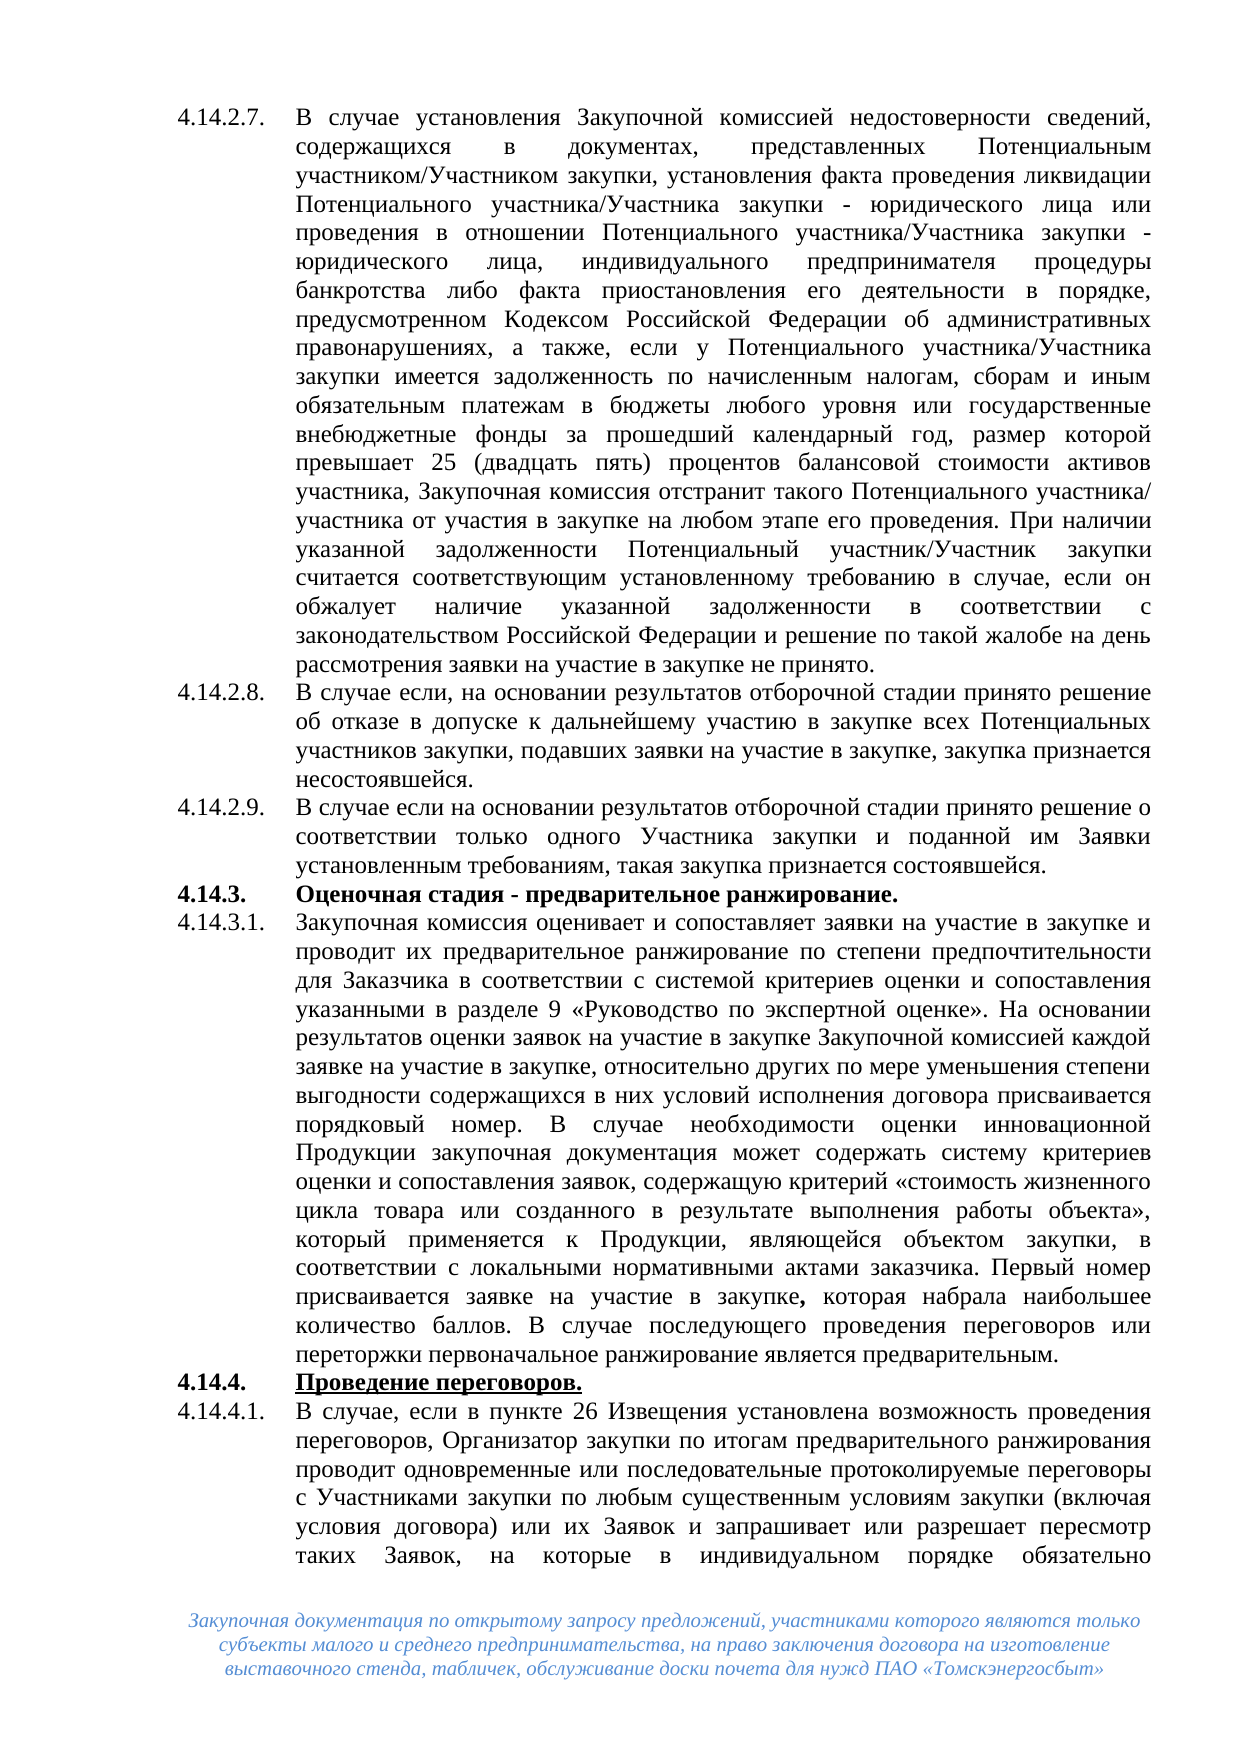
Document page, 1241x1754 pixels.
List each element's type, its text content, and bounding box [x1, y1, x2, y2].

list В случае установления Закупочной комиссией недостоверности сведений, содержащихся в документах, представленных Потенциальным участником/Участником закупки, установления факта проведения ликвидации Потенциального участника/Участника закупки - юридического лица или проведения в отношении Потенциального участника/Участника закупки - юридического лица, индивидуального предпринимателя процедуры банкротства либо факта приостановления его деятельности в порядке, предусмотренном Кодексом Российской Федерации об административных правонарушениях, а также, если у Потенциального участника/Участника закупки имеется задолженность по начисленным налогам, сборам и иным обязательным платежам в бюджеты любого уровня или государственные внебюджетные фонды за прошедший календарный год, размер которой превышает 25 (двадцать пять) процентов балансовой стоимости активов участника, Закупочная комиссия отстранит такого Потенциального участника/ участника от участия в закупке на любом этапе его проведения. При наличии указанной задолженности Потенциальный участник/Участник закупки считается соответствующим установленному требованию в случае, если он обжалует наличие указанной задолженности в соответствии с законодательством Российской Федерации и решение по такой жалобе на день рассмотрения заявки на участие в закупке не принято. [177, 102, 1152, 677]
list В случае если, на основании результатов отборочной стадии принято решение об отказе в допуске к дальнейшему участию в закупке всех Потенциальных участников закупки, подавших заявки на участие в закупке, закупка признается несостоявшейся. [177, 677, 1152, 792]
list Оценочная стадия - предварительное ранжирование. [177, 879, 1152, 907]
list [177, 1396, 1152, 1569]
list В случае если на основании результатов отборочной стадии принято решение о соответствии только одного Участника закупки и поданной им Заявки установленным требованиям, такая закупка признается состоявшейся. [177, 792, 1152, 879]
list Закупочная комиссия оценивает и сопоставляет заявки на участие в закупке и проводит их предварительное ранжирование по степени предпочтительности для Заказчика в соответствии с системой критериев оценки и сопоставления указанными в разделе 9 «Руководство по экспертной оценке». На основании результатов оценки заявок на участие в закупке Закупочной комиссией каждой заявке на участие в закупке, относительно других по мере уменьшения степени выгодности содержащихся в них условий исполнения договора присваивается порядковый номер. В случае необходимости оценки инновационной Продукции закупочная документация может содержать систему критериев оценки и сопоставления заявок, содержащую критерий «стоимость жизненного цикла товара или созданного в результате выполнения работы объекта», который применяется к Продукции, являющейся объектом закупки, в соответствии с локальными нормативными актами заказчика. Первый номер присваивается заявке на участие в закупке, которая набрала наибольшее количество баллов. В случае последующего проведения переговоров или переторжки первоначальное ранжирование является предварительным. [177, 907, 1152, 1367]
list Проведение переговоров. [177, 1367, 1152, 1396]
